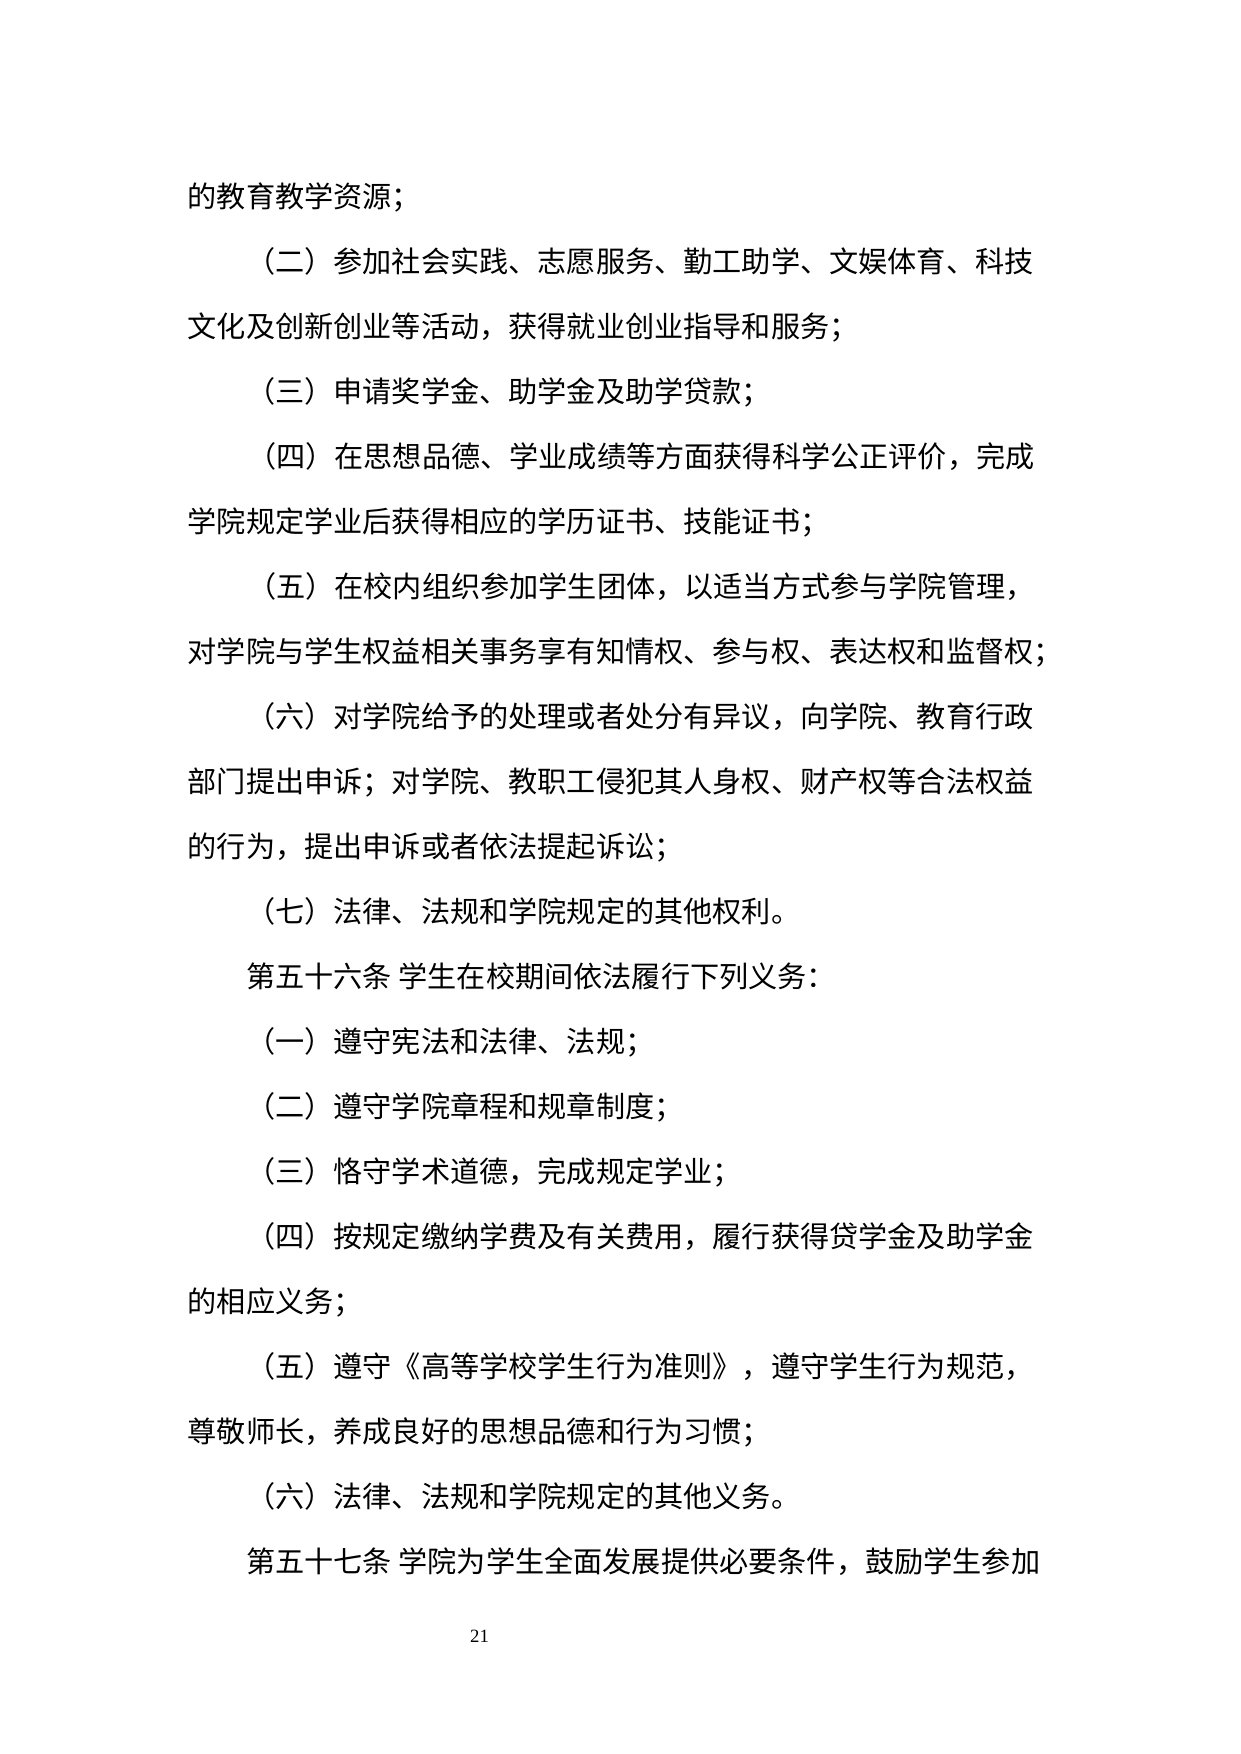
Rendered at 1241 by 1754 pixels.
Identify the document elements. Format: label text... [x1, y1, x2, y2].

text （四）在思想品德、学业成绩等方面获得科学公正评价，完成学院规定学业后获得相应的学历证书、技能证书； [187, 422, 1053, 552]
text （六）法律、法规和学院规定的其他义务。 [187, 1462, 1053, 1527]
text （七）法律、法规和学院规定的其他权利。 [187, 877, 1053, 942]
text （六）对学院给予的处理或者处分有异议，向学院、教育行政部门提出申诉；对学院、教职工侵犯其人身权、财产权等合法权益的行为，提出申诉或者依法提起诉讼； [187, 682, 1053, 877]
text （二）参加社会实践、志愿服务、勤工助学、文娱体育、科技文化及创新创业等活动，获得就业创业指导和服务； [187, 227, 1053, 357]
text （五）遵守《高等学校学生行为准则》，遵守学生行为规范，尊敬师长，养成良好的思想品德和行为习惯； [187, 1332, 1053, 1462]
text （一）遵守宪法和法律、法规； [187, 1007, 1053, 1072]
text （三）申请奖学金、助学金及助学贷款； [187, 357, 1053, 422]
text 第五十六条 学生在校期间依法履行下列义务： [187, 942, 1053, 1007]
text （二）遵守学院章程和规章制度； [187, 1072, 1053, 1137]
text （三）恪守学术道德，完成规定学业； [187, 1137, 1053, 1202]
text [187, 162, 1053, 227]
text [187, 1527, 1053, 1592]
text （四）按规定缴纳学费及有关费用，履行获得贷学金及助学金的相应义务； [187, 1202, 1053, 1332]
text （五）在校内组织参加学生团体，以适当方式参与学院管理，对学院与学生权益相关事务享有知情权、参与权、表达权和监督权； [187, 552, 1053, 682]
